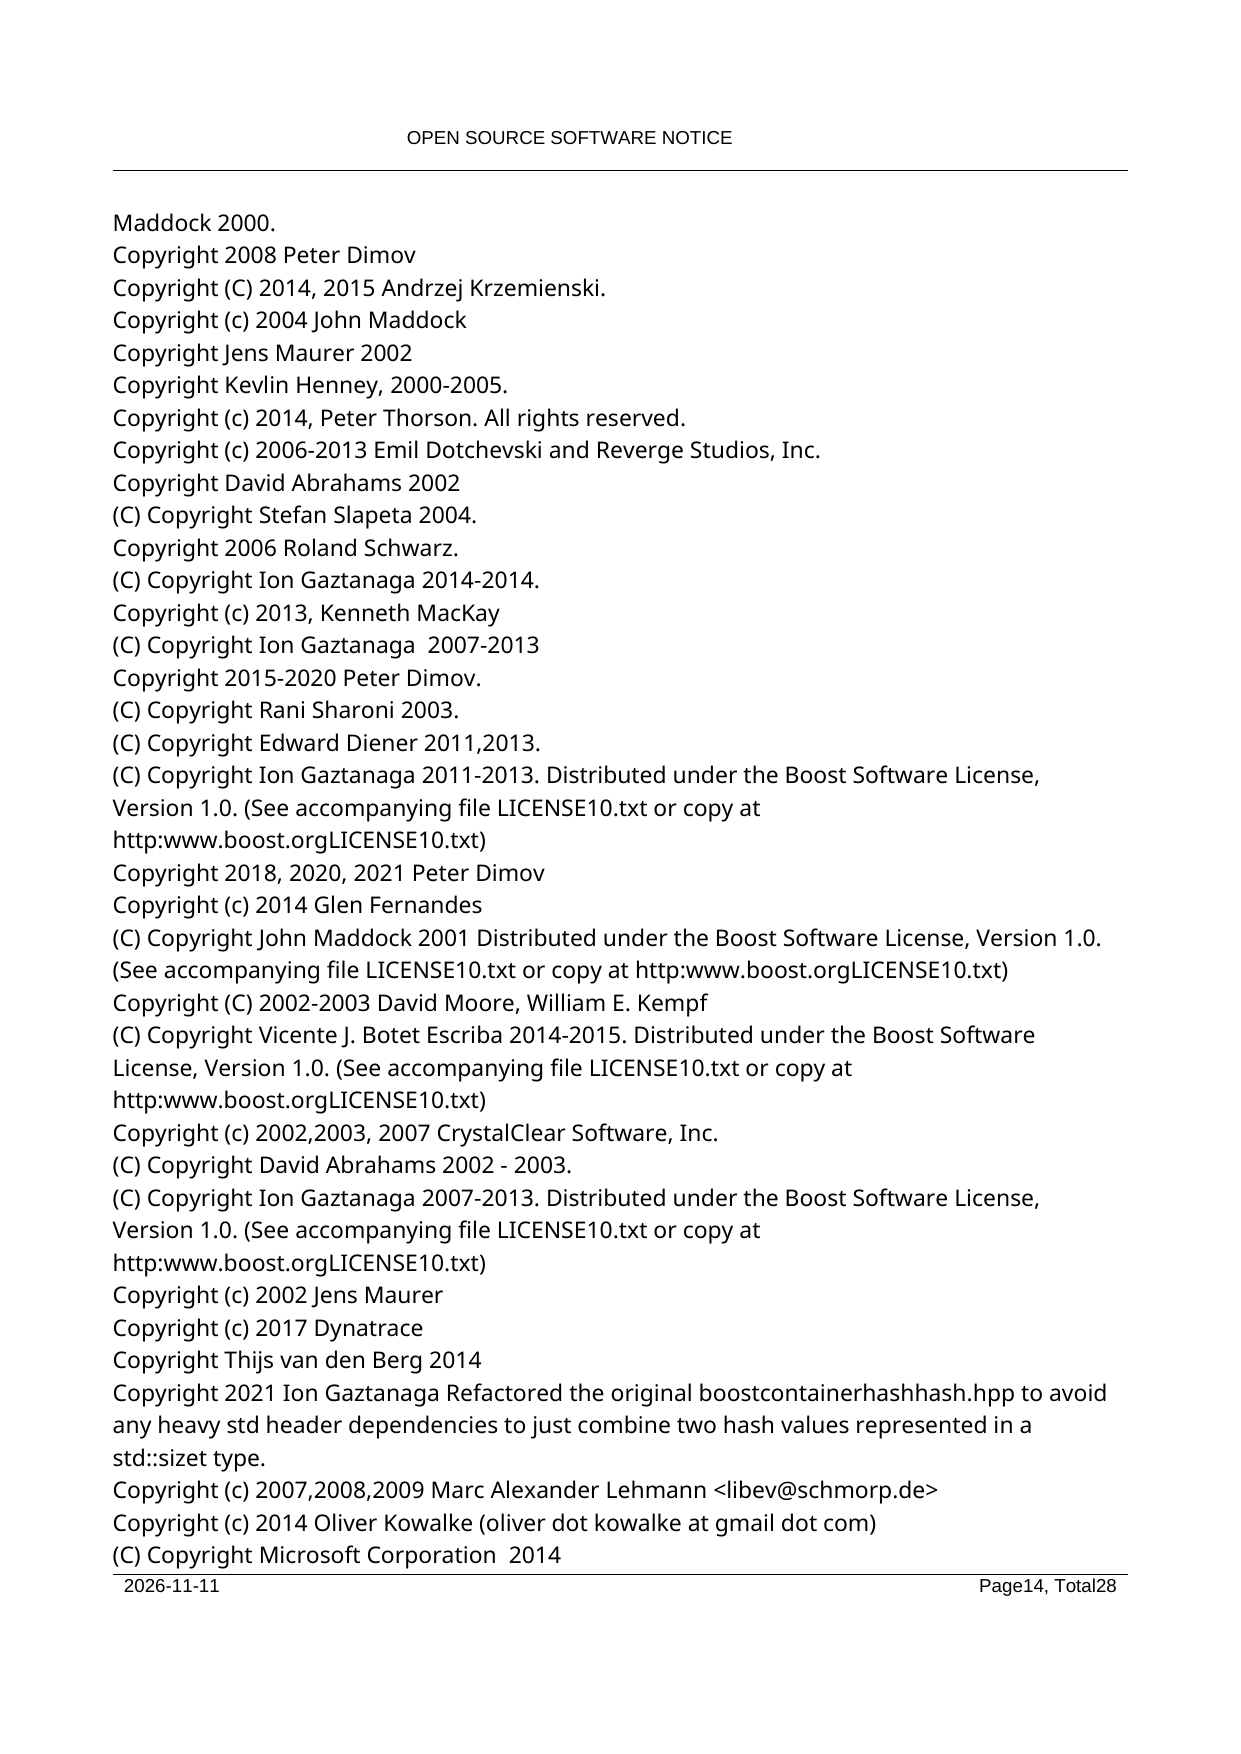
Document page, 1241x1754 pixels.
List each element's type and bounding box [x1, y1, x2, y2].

text [112, 206, 1128, 1571]
